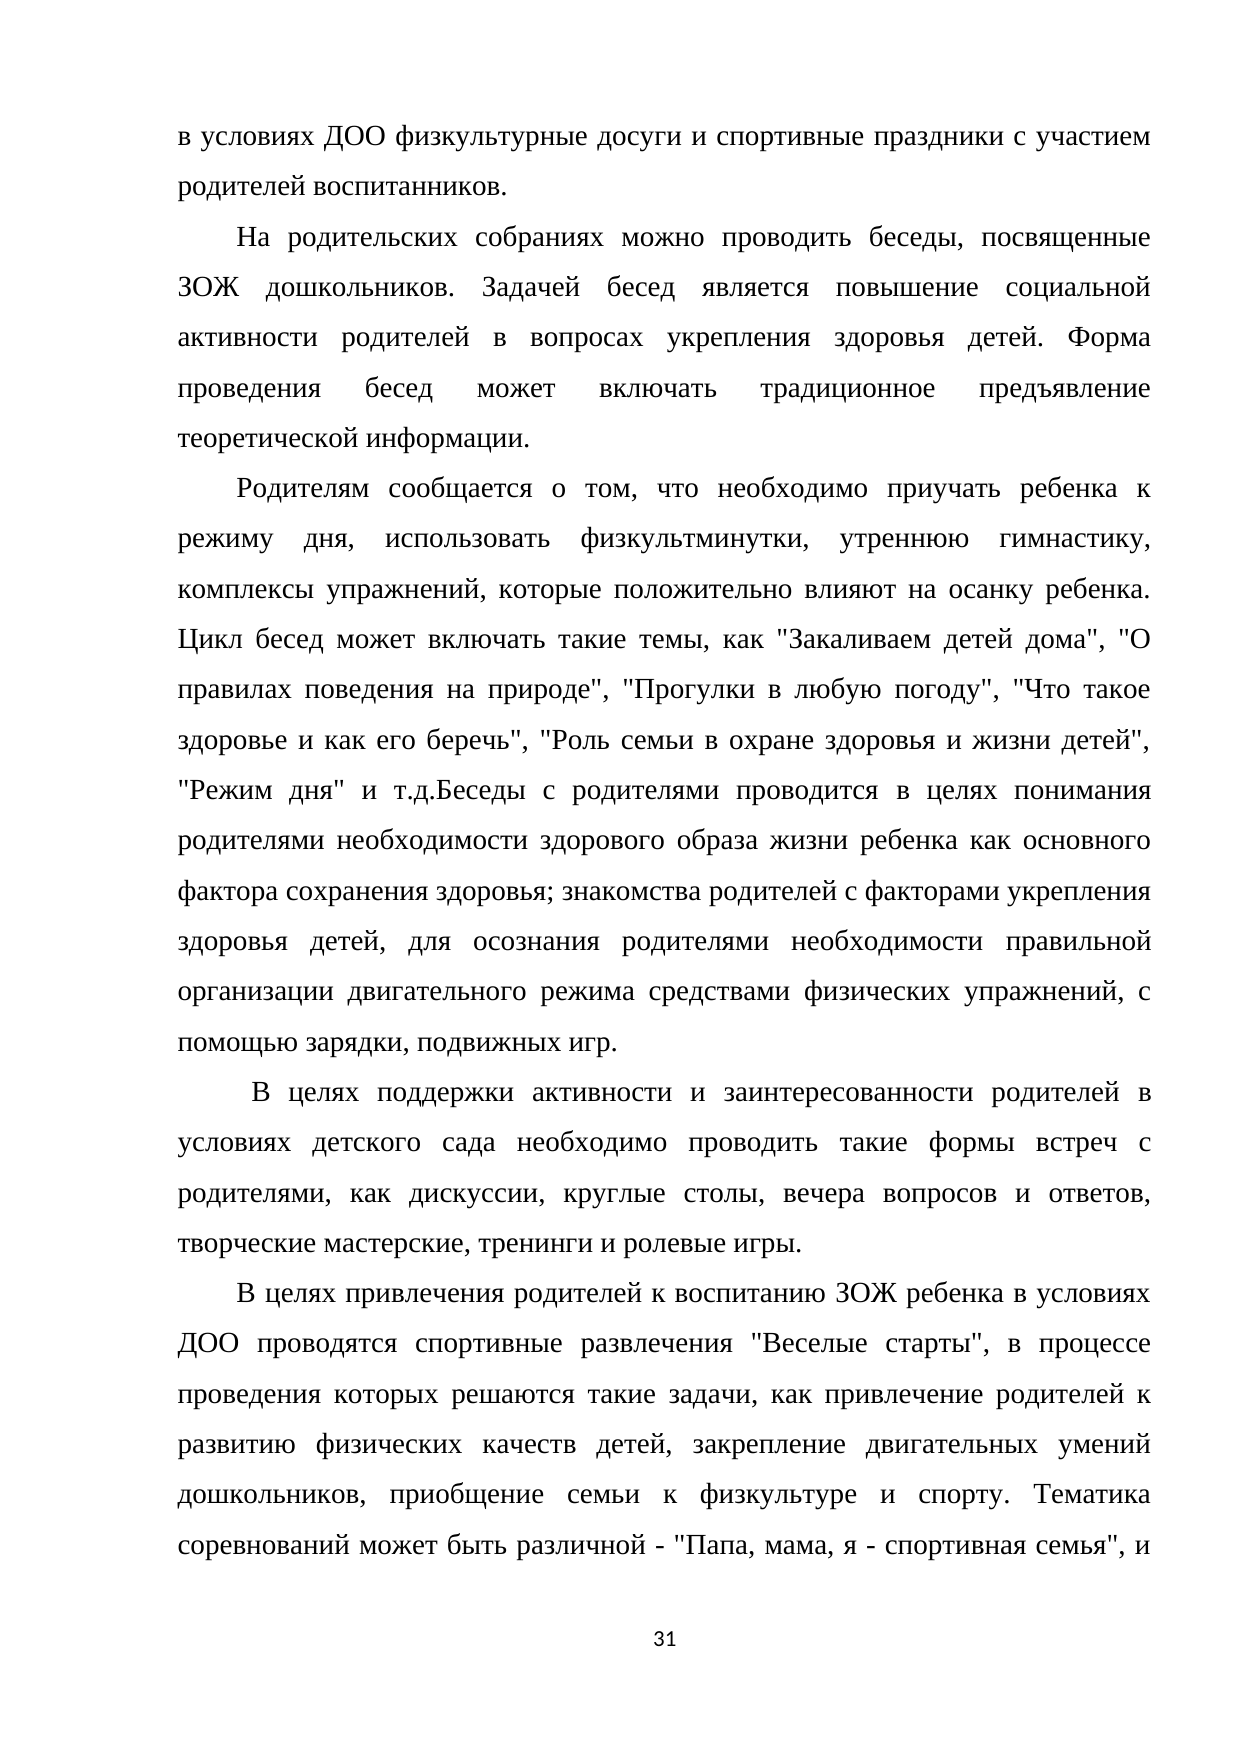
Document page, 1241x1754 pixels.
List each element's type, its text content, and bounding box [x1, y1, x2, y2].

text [177, 1275, 1152, 1560]
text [177, 118, 1152, 202]
text Родителям сообщается о том, что необходимо приучать ребенка к режиму дня, использовать физкультминутки, утреннюю гимнастику, комплексы упражнений, которые положительно влияют на осанку ребенка. Цикл бесед может включать такие темы, как "Закаливаем детей дома", "О правилах поведения на природе", "Прогулки в любую погоду", "Что такое здоровье и как его беречь", "Роль семьи в охране здоровья и жизни детей", "Режим дня" и т.д.Беседы с родителями проводится в целях понимания родителями необходимости здорового образа жизни ребенка как основного фактора сохранения здоровья; знакомства родителей с факторами укрепления здоровья детей, для осознания родителями необходимости правильной организации двигательного режима средствами физических упражнений, с помощью зарядки, подвижных игр. [177, 470, 1152, 1057]
text В целях поддержки активности и заинтересованности родителей в условиях детского сада необходимо проводить такие формы встреч с родителями, как дискуссии, круглые столы, вечера вопросов и ответов, творческие мастерские, тренинги и ролевые игры. [177, 1074, 1152, 1258]
text На родительских собраниях можно проводить беседы, посвященные ЗОЖ дошкольников. Задачей бесед является повышение социальной активности родителей в вопросах укрепления здоровья детей. Форма проведения бесед может включать традиционное предъявление теоретической информации. [177, 219, 1152, 453]
